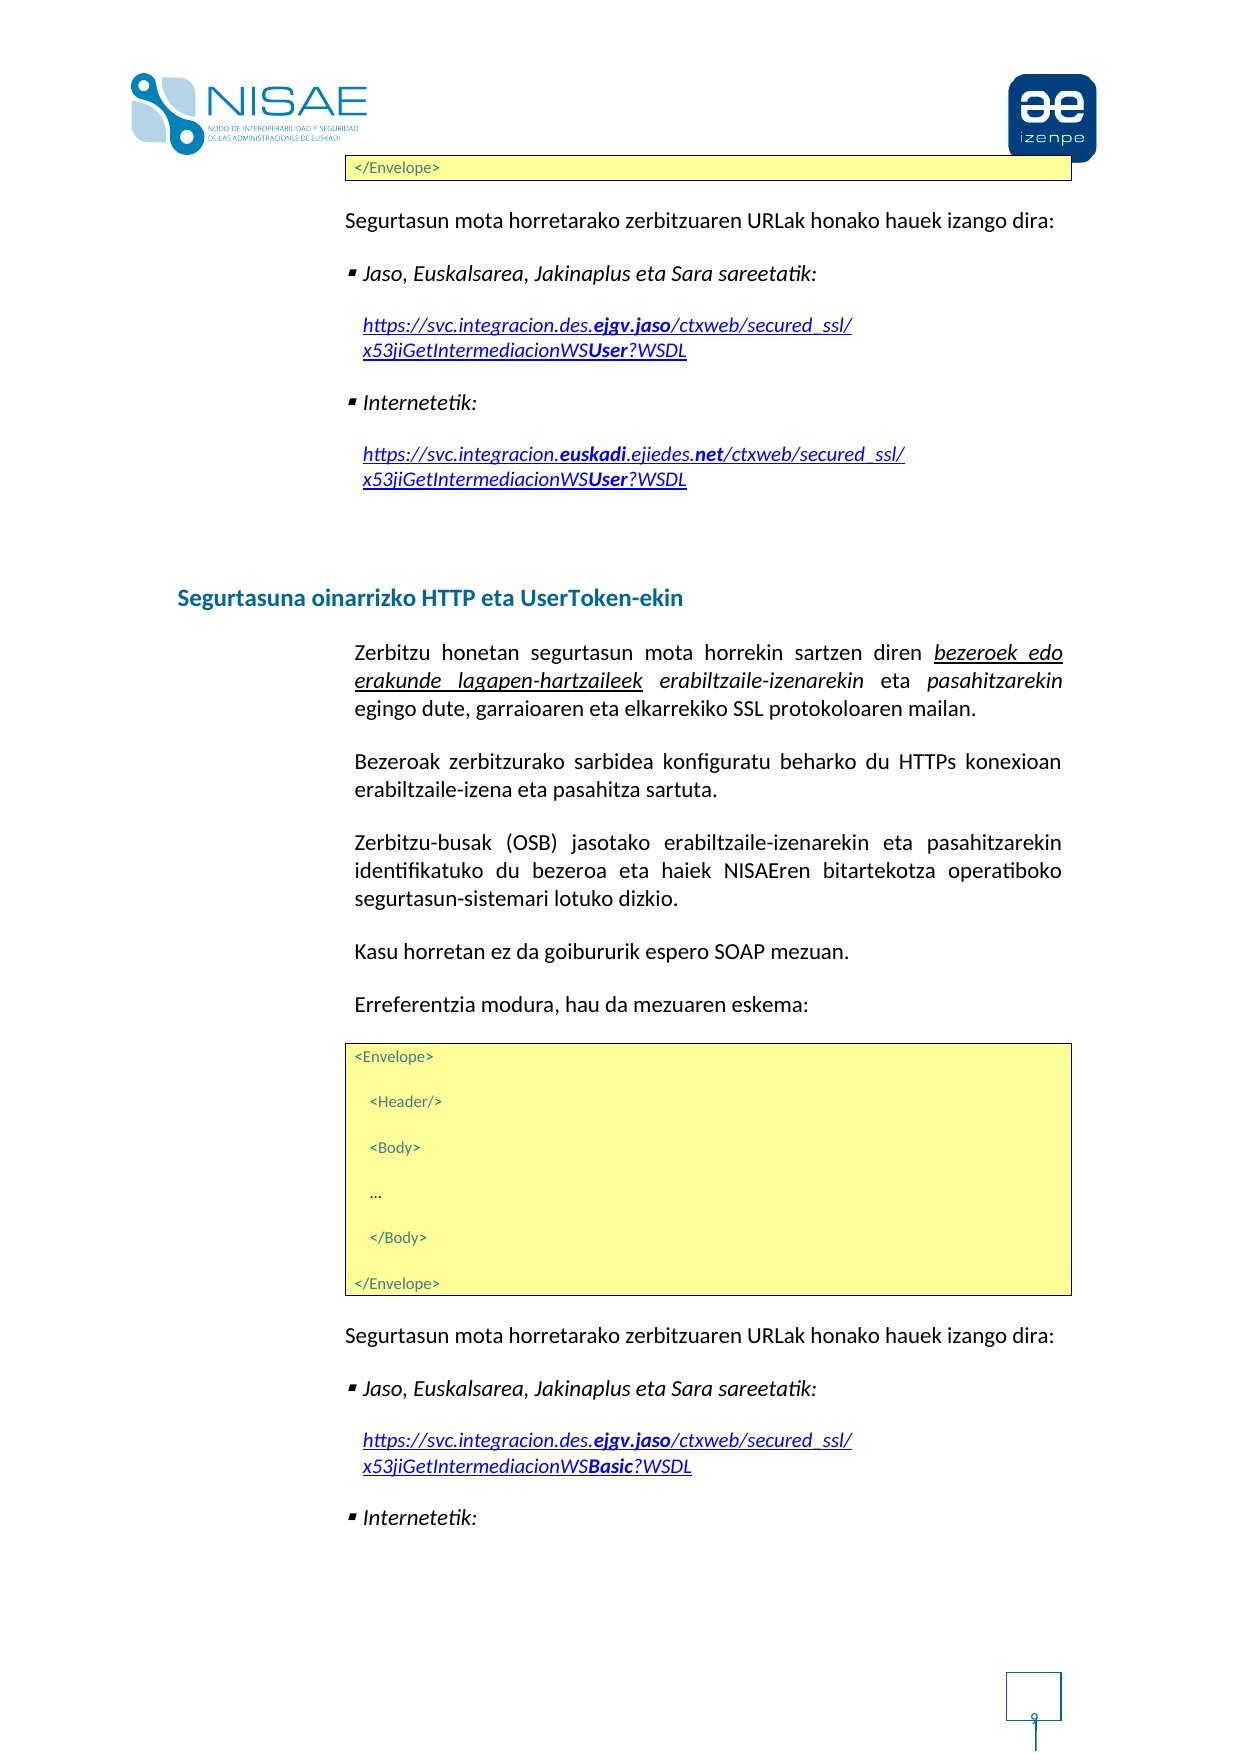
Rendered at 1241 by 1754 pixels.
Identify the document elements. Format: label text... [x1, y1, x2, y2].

text Segurtasun mota horretarako zerbitzuaren URLak honako hauek izango dira: [345, 1321, 1063, 1349]
list Internetetik: [345, 388, 1063, 416]
text </Envelope> [346, 1270, 1071, 1295]
text Zerbitzu-busak (OSB) jasotako erabiltzaile-izenarekin eta pasahitzarekin identifikatuko du bezeroa eta haiek NISAEren bitartekotza operatiboko segurtasun-sistemari lotuko dizkio. [354, 828, 1063, 912]
text Bezeroak zerbitzurako sarbidea konfiguratu beharko du HTTPs konexioan erabiltzaile-izena eta pasahitza sartuta. [354, 747, 1063, 803]
text <Envelope> [346, 1044, 1071, 1067]
picture [1007, 74, 1097, 163]
text Segurtasun mota horretarako zerbitzuaren URLak honako hauek izango dira: [345, 206, 1063, 234]
text https://svc.integracion.des.ejgv.jaso/ctxweb/secured_ssl/x53jiGetIntermediacionWSUser?WSDL [363, 312, 1063, 363]
text </Envelope> [346, 156, 1071, 180]
list Internetetik: [345, 1503, 1063, 1531]
text https://svc.integracion.euskadi.ejiedes.net/ctxweb/secured_ssl/x53jiGetIntermediacionWSUser?WSDL [363, 441, 1063, 492]
picture [181, 131, 193, 143]
text https://svc.integracion.des.ejgv.jaso/ctxweb/secured_ssl/x53jiGetIntermediacionWSBasic?WSDL [363, 1427, 1063, 1478]
text <Header/> [346, 1088, 1071, 1112]
text <Body> [346, 1134, 1071, 1157]
text Zerbitzu honetan segurtasun mota horrekin sartzen diren bezeroek edo erakunde lagapen-hartzaileek erabiltzaile-izenarekin eta pasahitzarekin egingo dute, garraioaren eta elkarrekiko SSL protokoloaren mailan. [354, 638, 1063, 722]
picture [118, 73, 180, 155]
text Kasu horretan ez da goibururik espero SOAP mezuan. [354, 937, 1063, 965]
list Jaso, Euskalsarea, Jakinaplus eta Sara sareetatik: [345, 1374, 1063, 1402]
text Segurtasuna oinarrizko HTTP eta UserToken-ekin [177, 582, 1063, 613]
list Jaso, Euskalsarea, Jakinaplus eta Sara sareetatik: [345, 259, 1063, 287]
picture [149, 73, 386, 155]
text ... [346, 1179, 1071, 1203]
text </Body> [346, 1224, 1071, 1248]
picture [139, 81, 148, 90]
text Erreferentzia modura, hau da mezuaren eskema: [354, 990, 1063, 1018]
